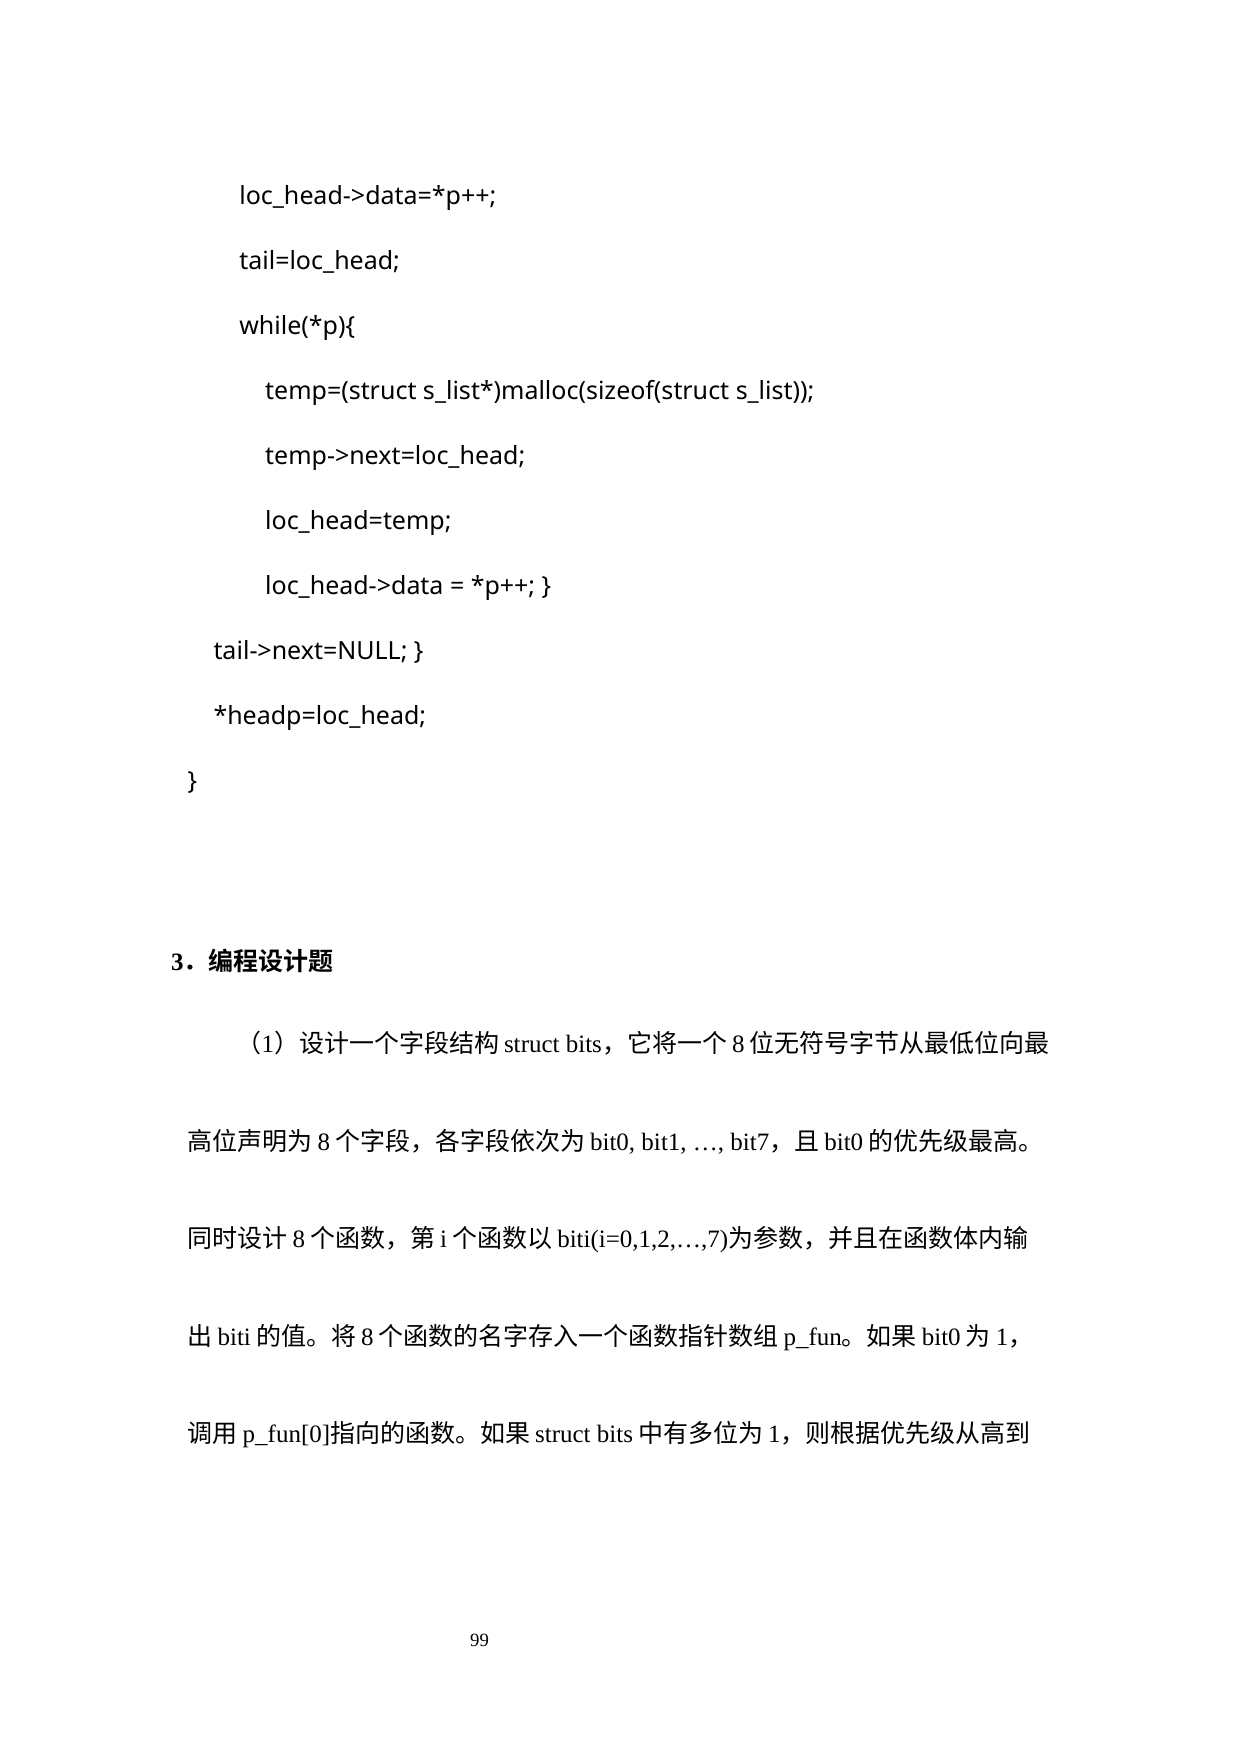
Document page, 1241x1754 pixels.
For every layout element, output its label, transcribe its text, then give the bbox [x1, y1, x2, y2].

subtitle 3．编程设计题 [171, 927, 1053, 992]
text tail=loc_head; [187, 227, 1053, 292]
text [187, 1009, 1053, 1464]
text *headp=loc_head; [187, 682, 1053, 747]
text tail->next=NULL; } [187, 617, 1053, 682]
text loc_head->data=*p++; [187, 162, 1053, 227]
text loc_head=temp; [187, 487, 1053, 552]
text temp->next=loc_head; [187, 422, 1053, 487]
text while(*p){ [187, 292, 1053, 357]
text temp=(struct s_list*)malloc(sizeof(struct s_list)); [187, 357, 1053, 422]
text } [187, 747, 1053, 812]
text loc_head->data = *p++; } [187, 552, 1053, 617]
